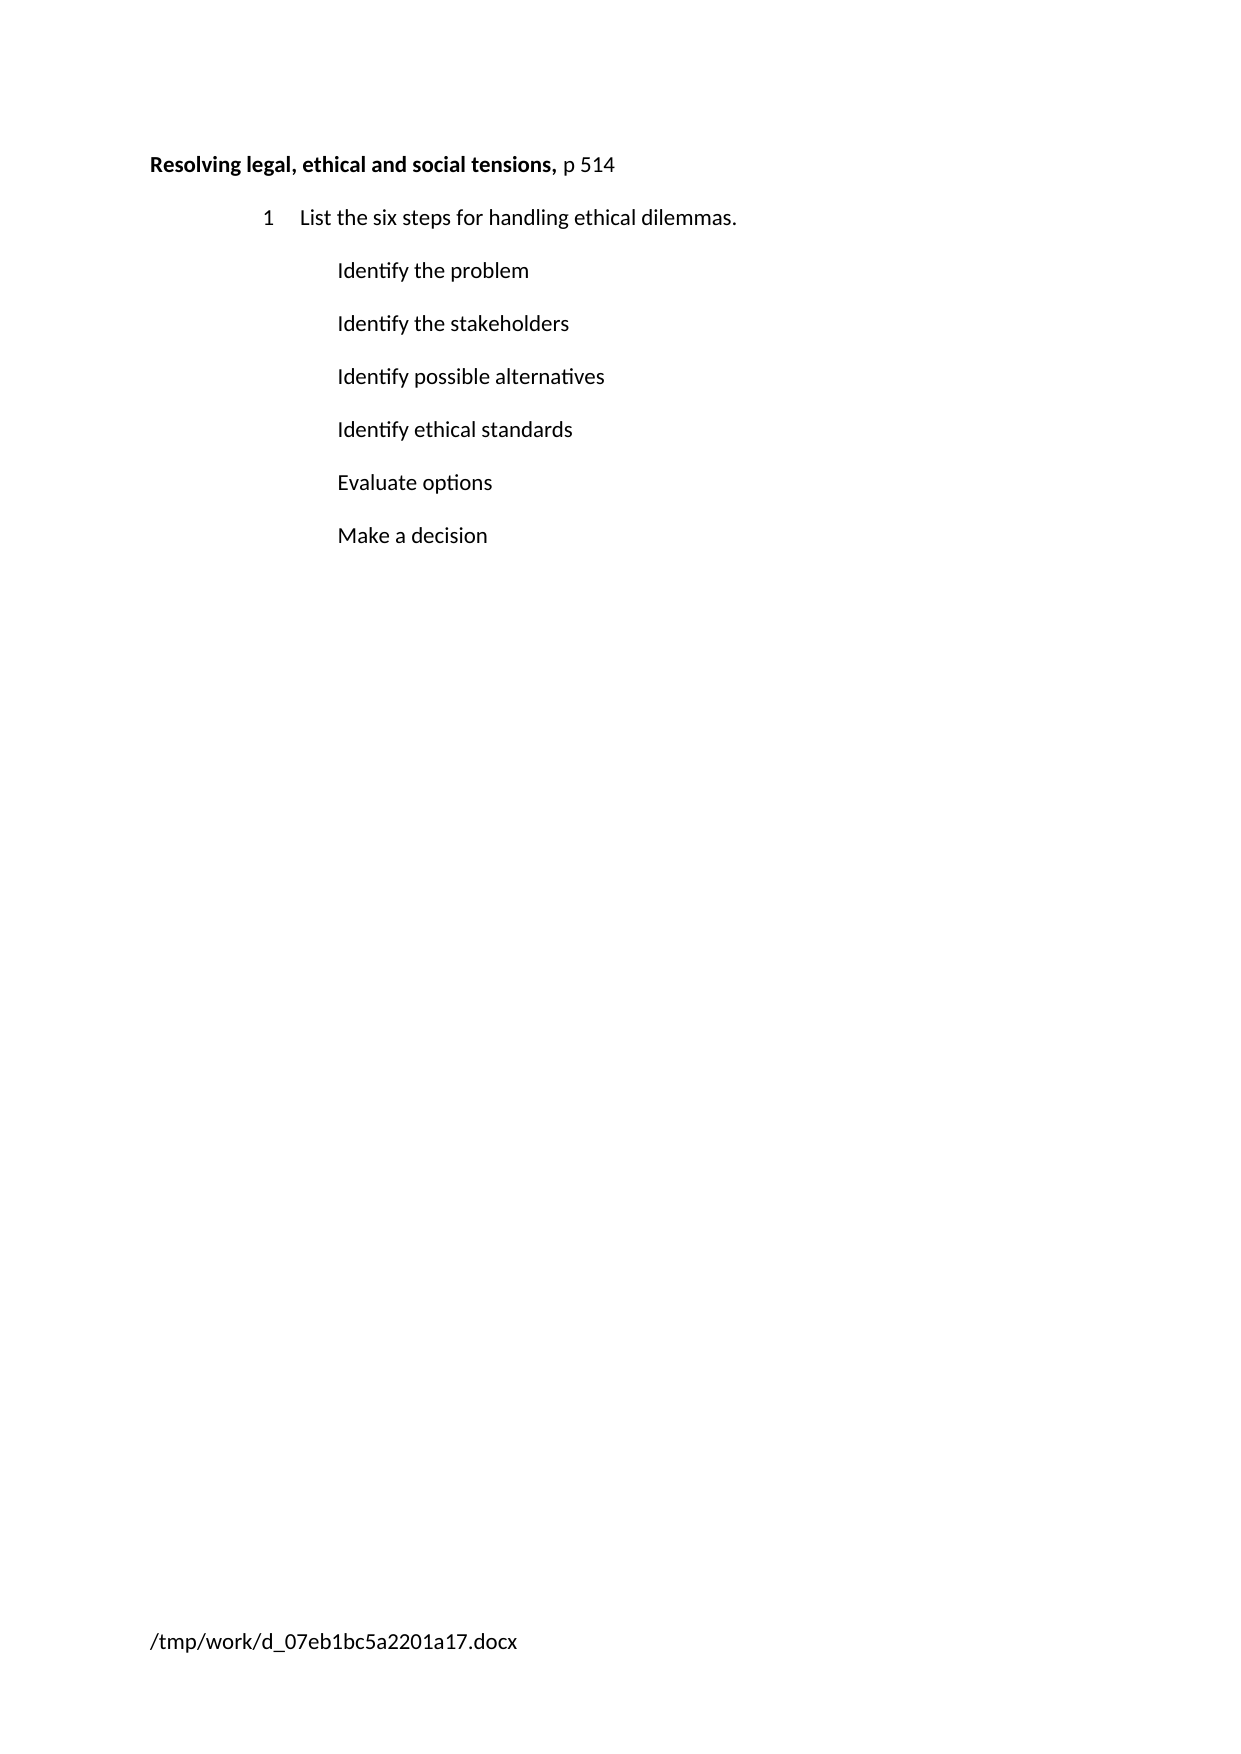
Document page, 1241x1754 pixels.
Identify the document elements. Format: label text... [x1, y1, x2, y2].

list Identify possible alternatives [337, 362, 1090, 390]
list Evaluate options [337, 468, 1090, 496]
list Make a decision [337, 521, 1090, 549]
list Identify the stakeholders [337, 309, 1090, 337]
list List the six steps for handling ethical dilemmas. [262, 203, 1090, 231]
list Identify ethical standards [337, 415, 1090, 443]
list Identify the problem [337, 256, 1090, 284]
list Resolving legal, ethical and social tensions, p 514 [150, 150, 1090, 178]
